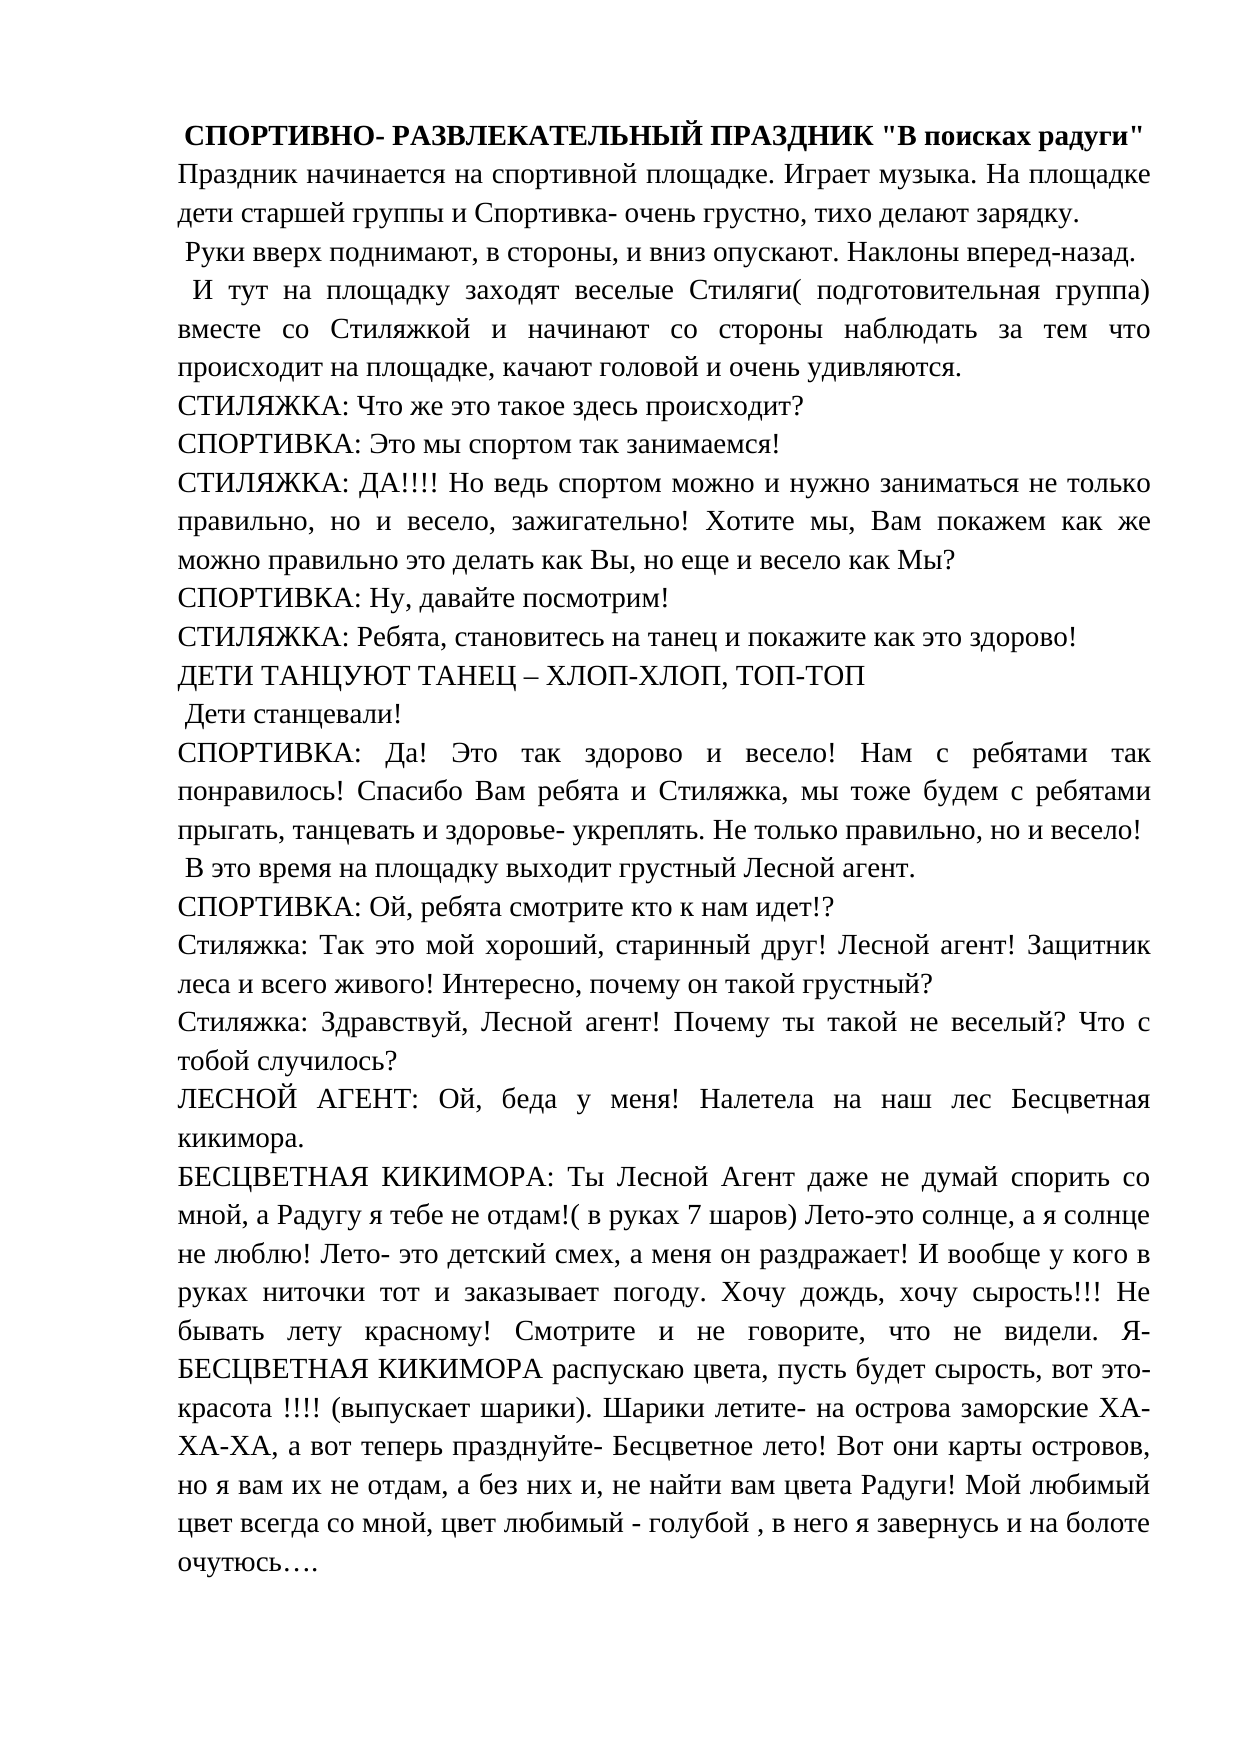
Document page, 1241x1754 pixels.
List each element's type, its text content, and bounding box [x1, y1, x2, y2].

text СПОРТИВКА: Ой, ребята смотрите кто к нам идет!? [177, 889, 1152, 922]
text ДЕТИ ТАНЦУЮТ ТАНЕЦ – ХЛОП-ХЛОП, ТОП-ТОП [177, 658, 1152, 691]
text СПОРТИВКА: Это мы спортом так занимаемся! [177, 426, 1152, 460]
text СТИЛЯЖКА: ДА!!!! Но ведь спортом можно и нужно заниматься не только правильно, но и весело, зажигательно! Хотите мы, Вам покажем как же можно правильно это делать как Вы, но еще и весело как Мы? [177, 465, 1152, 576]
text СТИЛЯЖКА: Ребята, становитесь на танец и покажите как это здорово! [177, 619, 1152, 653]
text Руки вверх поднимают, в стороны, и вниз опускают. Наклоны вперед-назад. [177, 234, 1152, 267]
text В это время на площадку выходит грустный Лесной агент. [177, 850, 1152, 884]
text БЕСЦВЕТНАЯ КИКИМОРА: Ты Лесной Агент даже не думай спорить со мной, а Радугу я тебе не отдам!( в руках 7 шаров) Лето-это солнце, а я солнце не люблю! Лето- это детский смех, а меня он раздражает! И вообще у кого в руках ниточки тот и заказывает погоду. Хочу дождь, хочу сырость!!! Не бывать лету красному! Смотрите и не говорите, что не видели. Я- БЕСЦВЕТНАЯ КИКИМОРА распускаю цвета, пусть будет сырость, вот это-красота !!!! (выпускает шарики). Шарики летите- на острова заморские ХА-ХА-ХА, а вот теперь празднуйте- Бесцветное лето! Вот они карты островов, но я вам их не отдам, а без них и, не найти вам цвета Радуги! Мой любимый цвет всегда со мной, цвет любимый - голубой , в него я завернусь и на болоте очутюсь…. [177, 1159, 1152, 1578]
text СТИЛЯЖКА: Что же это такое здесь происходит? [177, 388, 1152, 421]
text ЛЕСНОЙ АГЕНТ: Ой, беда у меня! Налетела на наш лес Бесцветная кикимора. [177, 1082, 1152, 1154]
text Стиляжка: Здравствуй, Лесной агент! Почему ты такой не веселый? Что с тобой случилось? [177, 1004, 1152, 1077]
text СПОРТИВКА: Ну, давайте посмотрим! [177, 581, 1152, 614]
text Дети станцевали! [177, 696, 1152, 730]
text СПОРТИВКА: Да! Это так здорово и весело! Нам с ребятами так понравилось! Спасибо Вам ребята и Стиляжка, мы тоже будем с ребятами прыгать, танцевать и здоровье- укреплять. Не только правильно, но и весело! [177, 735, 1152, 845]
text СПОРТИВНО- РАЗВЛЕКАТЕЛЬНЫЙ ПРАЗДНИК "В поисках радуги" [177, 118, 1152, 152]
text Праздник начинается на спортивной площадке. Играет музыка. На площадке дети старшей группы и Спортивка- очень грустно, тихо делают зарядку. [177, 157, 1152, 229]
text И тут на площадку заходят веселые Стиляги( подготовительная группа) вместе со Стиляжкой и начинают со стороны наблюдать за тем что происходит на площадке, качают головой и очень удивляются. [177, 272, 1152, 383]
text Стиляжка: Так это мой хороший, старинный друг! Лесной агент! Защитник леса и всего живого! Интересно, почему он такой грустный? [177, 927, 1152, 999]
